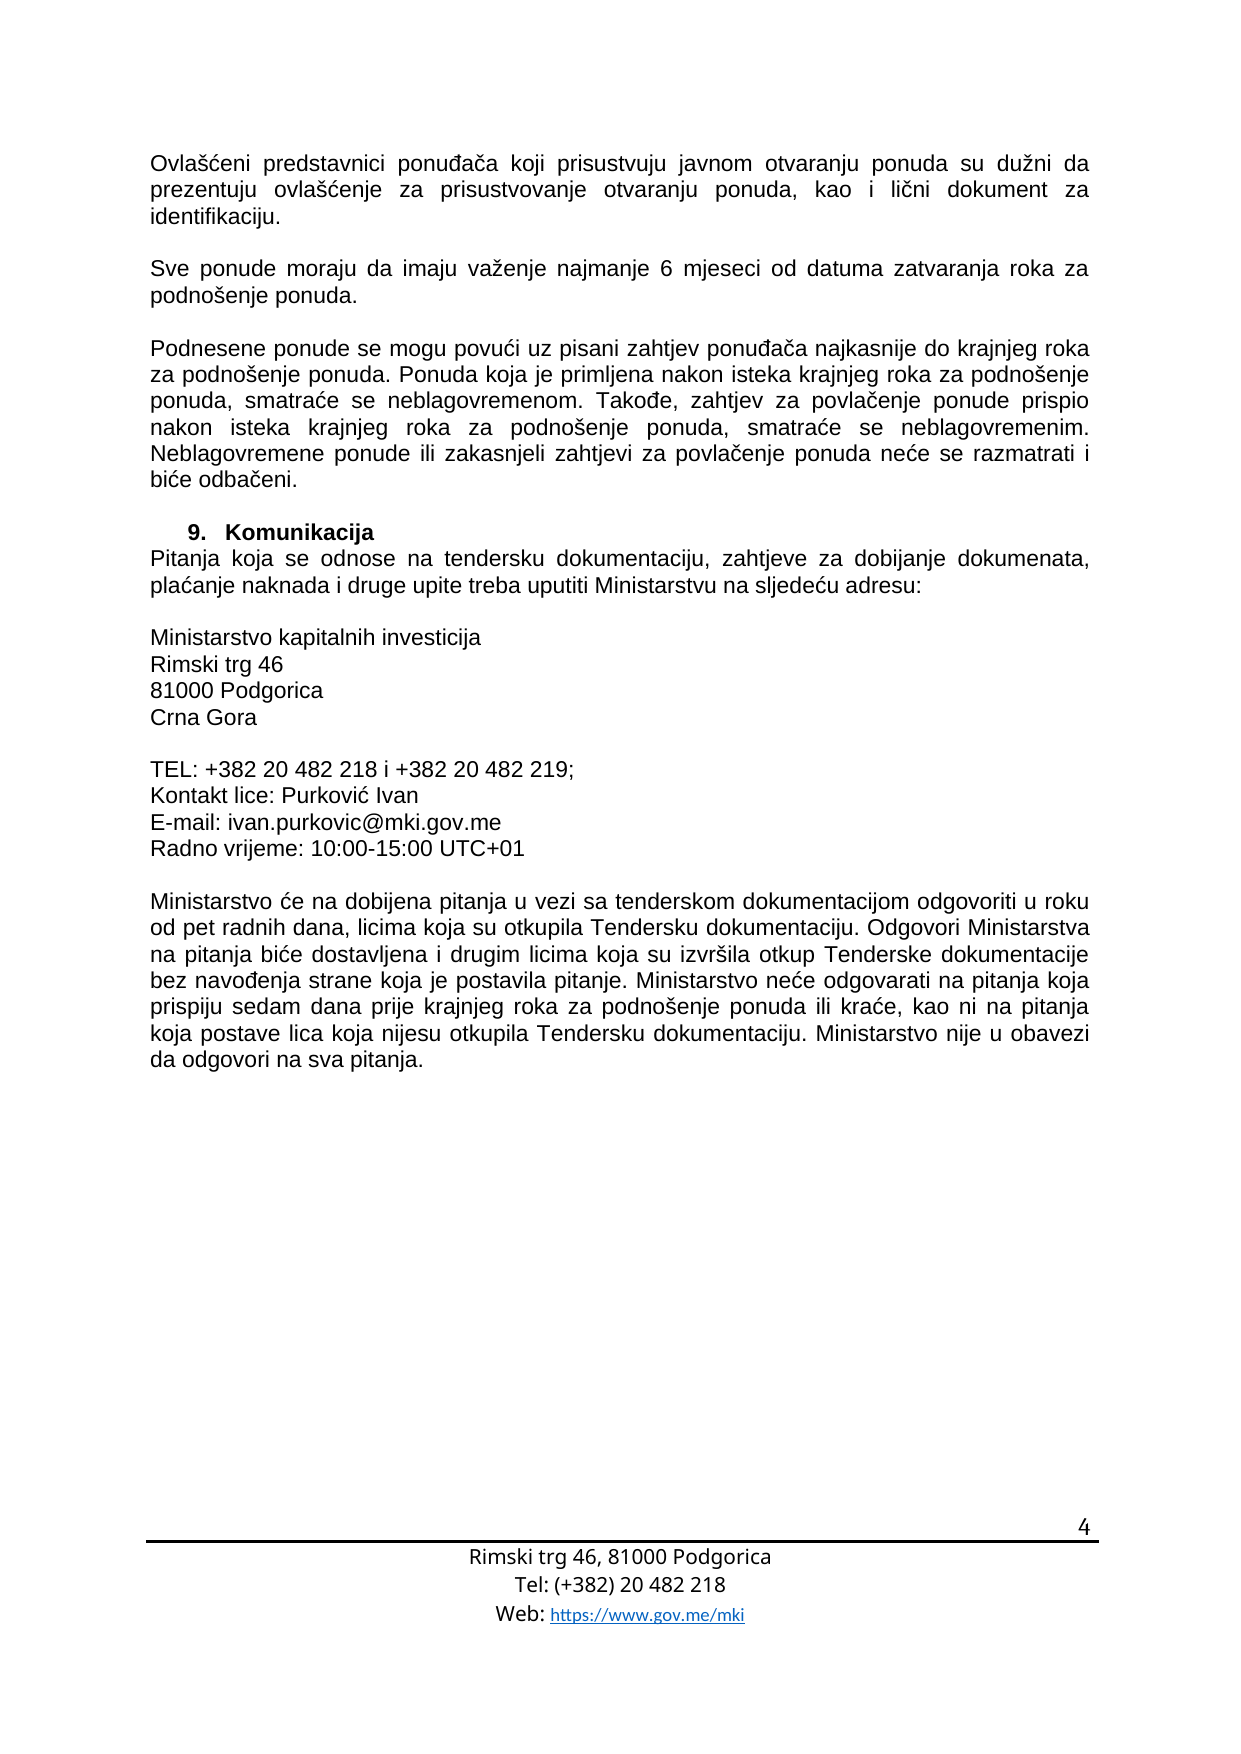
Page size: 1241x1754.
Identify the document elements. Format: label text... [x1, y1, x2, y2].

text 81000 Podgorica [150, 677, 1090, 703]
text Sve ponude moraju da imaju važenje najmanje 6 mjeseci od datuma zatvaranja roka za podnošenje ponuda. [150, 255, 1090, 308]
text Ministarstvo kapitalnih investicija [150, 624, 1090, 651]
text Ministarstvo će na dobijena pitanja u vezi sa tenderskom dokumentacijom odgovoriti u roku od pet radnih dana, licima koja su otkupila Tendersku dokumentaciju. Odgovori Ministarstva na pitanja biće dostavljena i drugim licima koja su izvršila otkup Tenderske dokumentacije bez navođenja strane koja je postavila pitanje. Ministarstvo neće odgovarati na pitanja koja prispiju sedam dana prije krajnjeg roka za podnošenje ponuda ili kraće, kao ni na pitanja koja postave lica koja nijesu otkupila Tendersku dokumentaciju. Ministarstvo nije u obavezi da odgovori na sva pitanja. [150, 888, 1090, 1072]
text Ovlašćeni predstavnici ponuđača koji prisustvuju javnom otvaranju ponuda su dužni da prezentuju ovlašćenje za prisustvovanje otvaranju ponuda, kao i lični dokument za identifikaciju. [150, 150, 1090, 229]
text Crna Gora [150, 703, 1090, 730]
text Pitanja koja se odnose na tendersku dokumentaciju, zahtjeve za dobijanje dokumenata, plaćanje naknada i druge upite treba uputiti Ministarstvu na sljedeću adresu: [150, 545, 1090, 598]
text E-mail: ivan.purkovic@mki.gov.me [150, 809, 1090, 835]
text Kontakt lice: Purković Ivan [150, 782, 1090, 809]
subtitle Komunikacija [187, 519, 1090, 545]
text Rimski trg 46 [150, 651, 1090, 677]
text Podnesene ponude se mogu povući uz pisani zahtjev ponuđača najkasnije do krajnjeg roka za podnošenje ponuda. Ponuda koja je primljena nakon isteka krajnjeg roka za podnošenje ponuda, smatraće se neblagovremenom. Takođe, zahtjev za povlačenje ponude prispio nakon isteka krajnjeg roka za podnošenje ponuda, smatraće se neblagovremenim. Neblagovremene ponude ili zakasnjeli zahtjevi za povlačenje ponuda neće se razmatrati i biće odbačeni. [150, 334, 1090, 493]
text Radno vrijeme: 10:00-15:00 UTC+01 [150, 835, 1090, 862]
text TEL: +382 20 482 218 i +382 20 482 219; [150, 756, 1090, 782]
